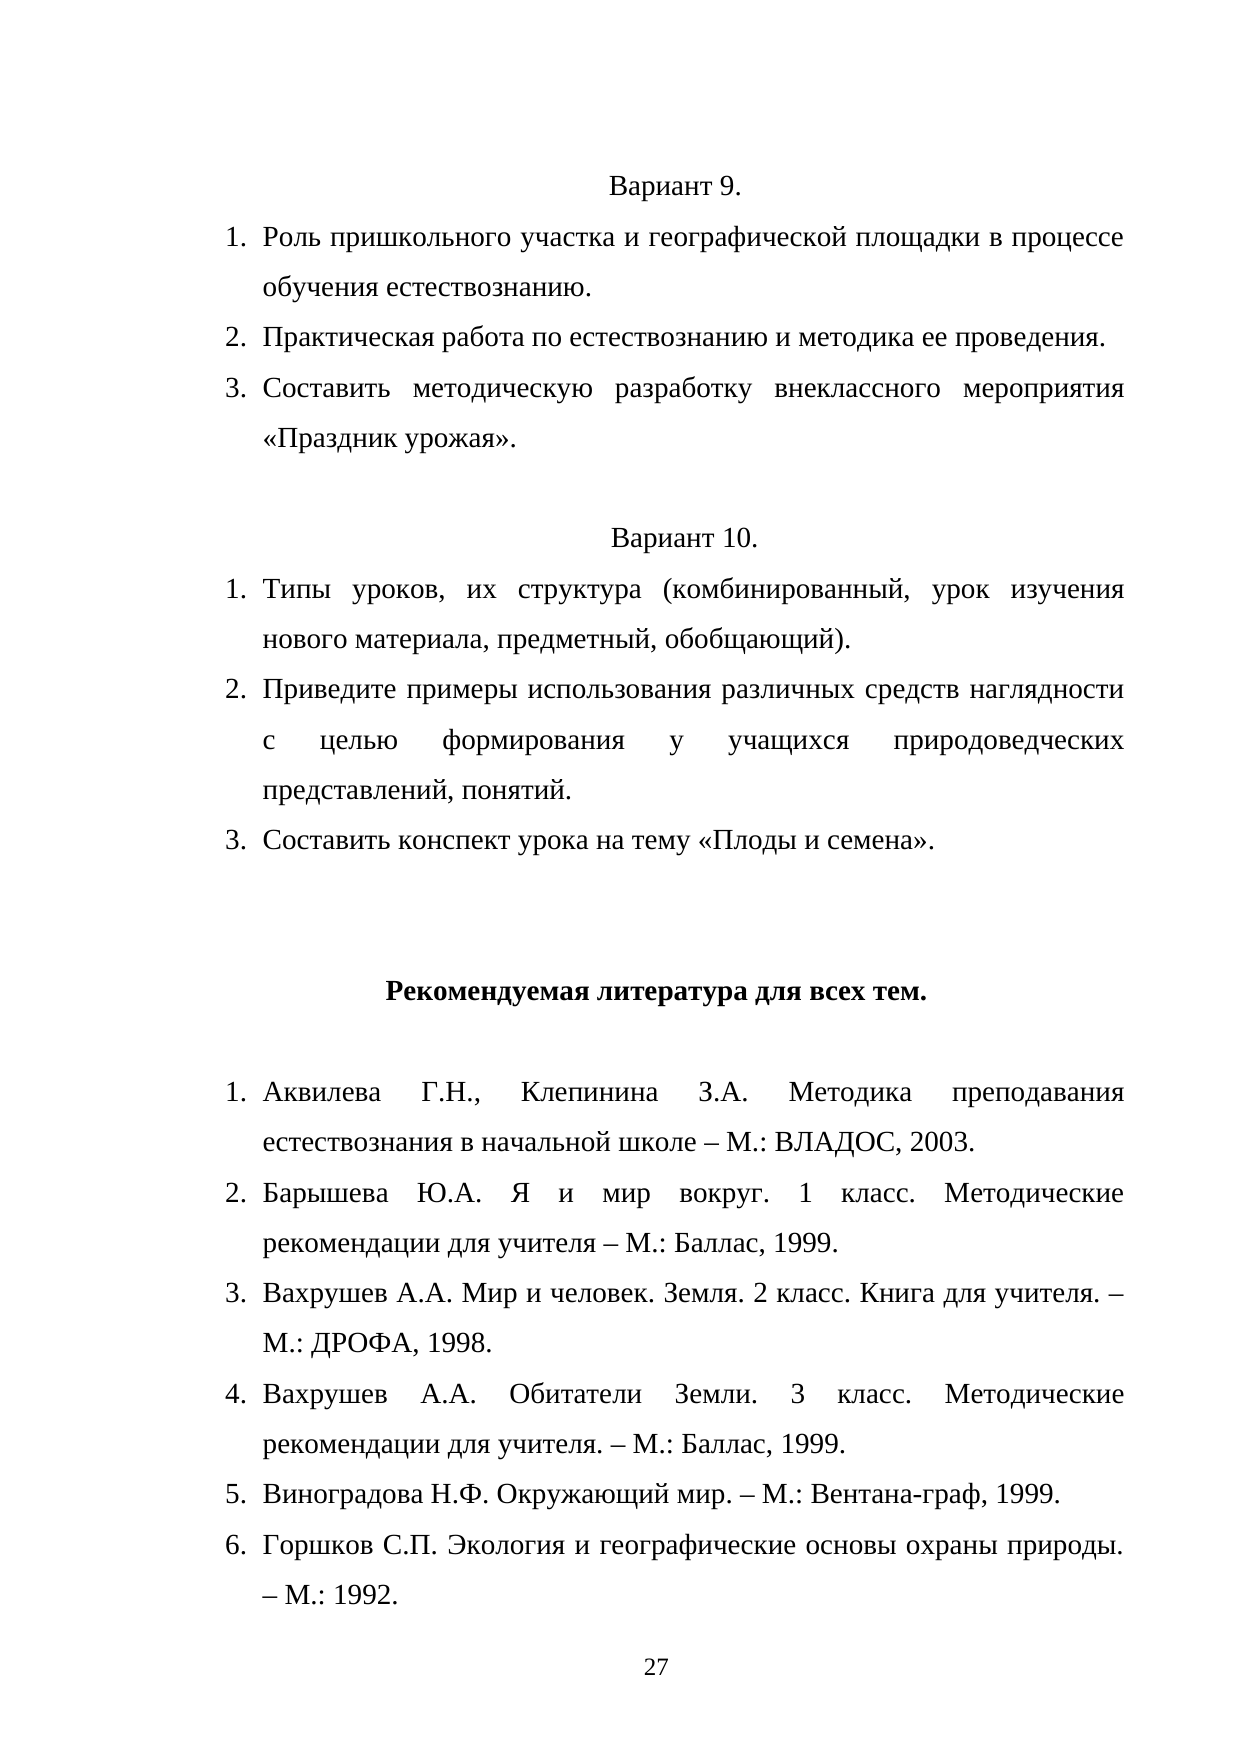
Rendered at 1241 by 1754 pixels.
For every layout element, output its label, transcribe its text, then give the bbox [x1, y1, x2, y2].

list Составить конспект урока на тему «Плоды и семена». [225, 822, 1125, 856]
list Типы уроков, их структура (комбинированный, урок изучения нового материала, предметный, обобщающий). [225, 571, 1125, 655]
text Вариант 10. [187, 521, 1125, 554]
list Барышева Ю.А. Я и мир вокруг. 1 класс. Методические рекомендации для учителя – М.: Баллас, 1999. [225, 1175, 1125, 1258]
list Роль пришкольного участка и географической площадки в процессе обучения естествознанию. [225, 219, 1125, 303]
list Составить методическую разработку внеклассного мероприятия «Праздник урожая». [225, 370, 1125, 453]
list Практическая работа по естествознанию и методика ее проведения. [225, 319, 1125, 353]
text Рекомендуемая литература для всех тем. [187, 973, 1125, 1007]
list Вахрушев А.А. Обитатели Земли. 3 класс. Методические рекомендации для учителя. – М.: Баллас, 1999. [225, 1376, 1125, 1460]
list Горшков С.П. Экология и географические основы охраны природы. – М.: 1992. [225, 1527, 1125, 1611]
list Вахрушев А.А. Мир и человек. Земля. 2 класс. Книга для учителя. – М.: ДРОФА, 1998. [225, 1275, 1125, 1359]
list Виноградова Н.Ф. Окружающий мир. – М.: Вентана-граф, 1999. [225, 1477, 1125, 1510]
list Аквилева Г.Н., Клепинина З.А. Методика преподавания естествознания в начальной школе – М.: ВЛАДОС, 2003. [225, 1074, 1125, 1158]
text Вариант 9. [225, 168, 1125, 202]
list Приведите примеры использования различных средств наглядности с целью формирования у учащихся природоведческих представлений, понятий. [225, 672, 1125, 806]
